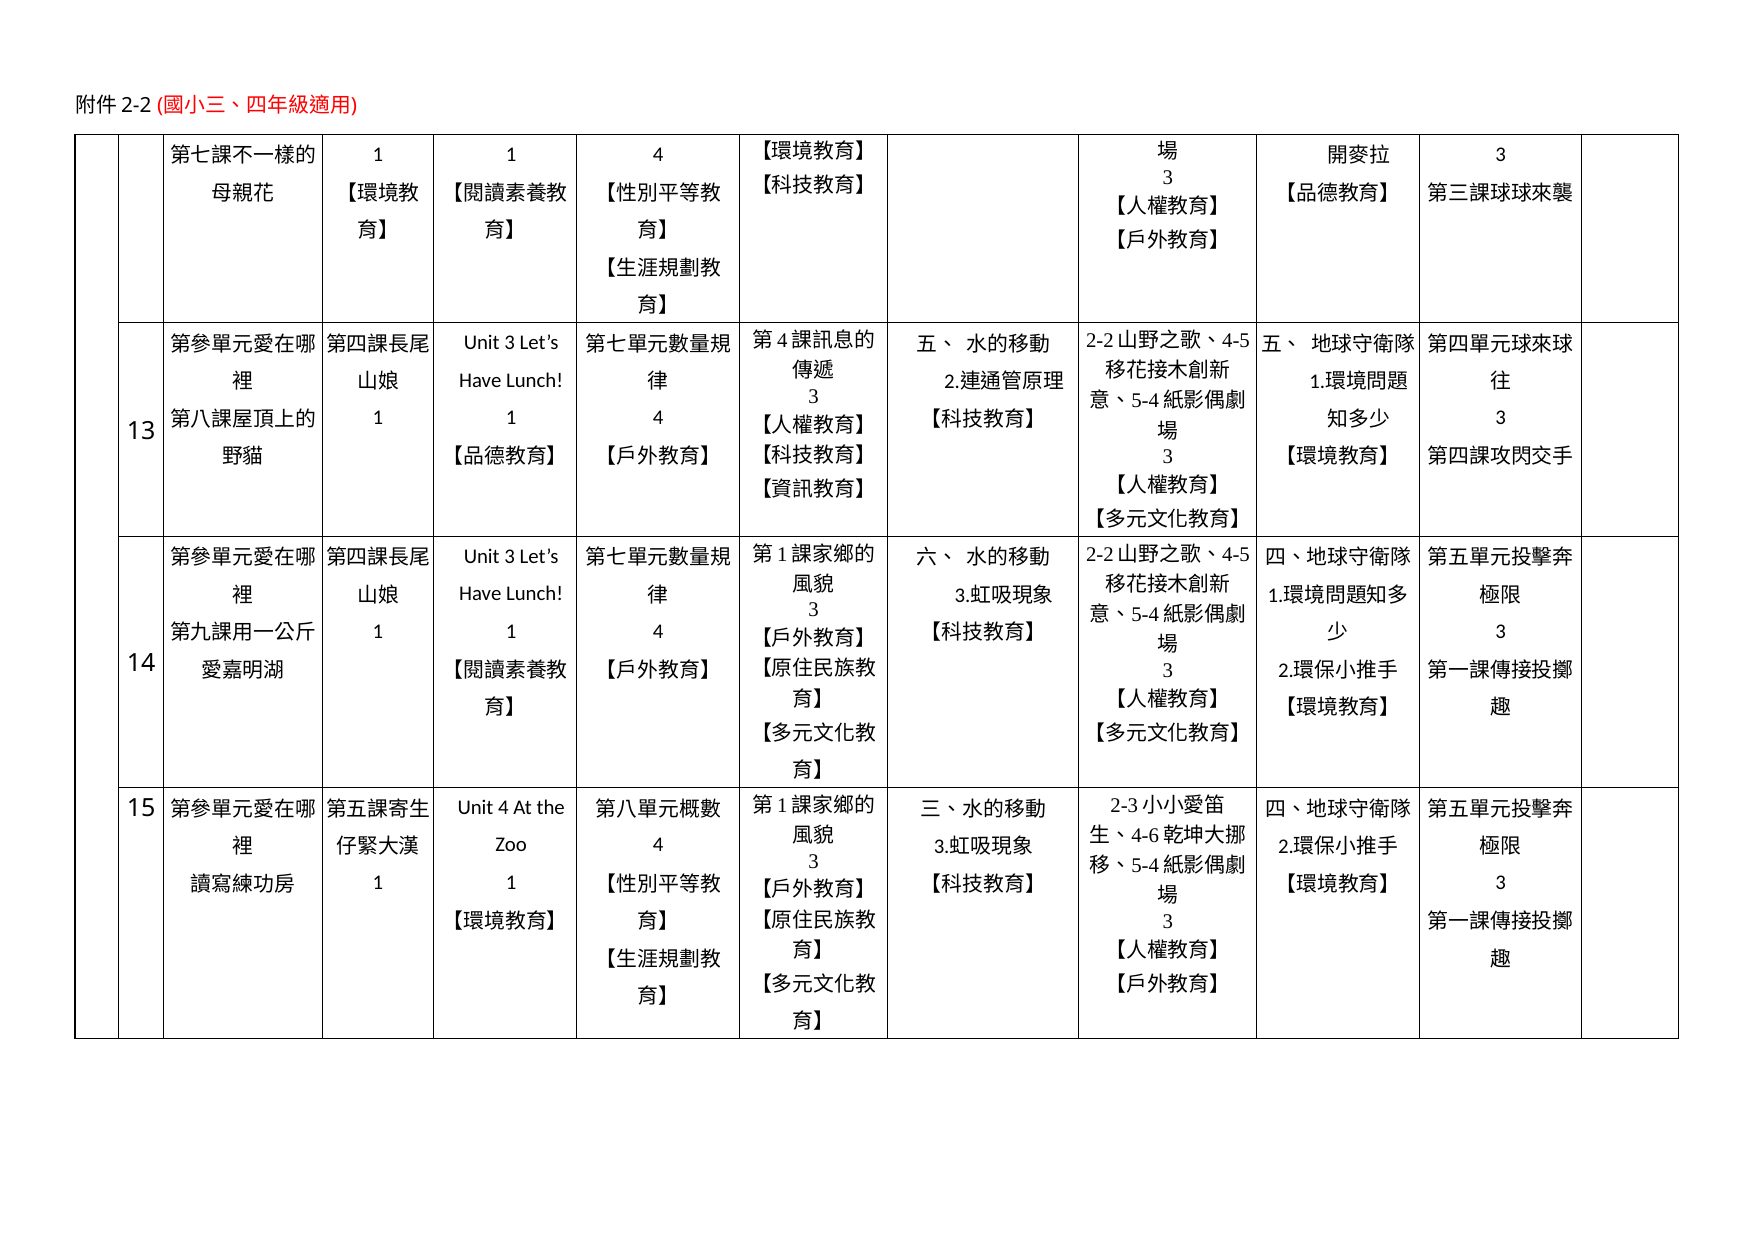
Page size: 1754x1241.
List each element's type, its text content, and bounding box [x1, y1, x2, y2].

table_cell 第七單元數量規律 4 【戶外教育】 [577, 537, 739, 787]
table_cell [1079, 135, 1256, 322]
table_cell Unit 4 At the Zoo 1 【環境教育】 [434, 788, 576, 1038]
table_cell 第四課長尾山娘 1 【環境教育】 [323, 135, 433, 322]
table_cell 2-2山野之歌、4-5移花接木創新意、5-4紙影偶劇場 3 【人權教育】 【多元文化教育】 [1079, 537, 1256, 787]
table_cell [888, 135, 1078, 322]
table_cell [1582, 788, 1678, 1038]
table_cell 四、地球守衛隊 1.環境問題知多少 2.環保小推手【環境教育】 [1257, 537, 1419, 787]
table_cell [1582, 537, 1678, 787]
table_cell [1257, 788, 1419, 1038]
table_cell 第參單元愛在哪裡 第八課屋頂上的野貓 [164, 323, 322, 536]
table_cell 第參單元愛在哪裡 第九課用一公斤愛嘉明湖 [164, 537, 322, 787]
table_cell 2-2山野之歌、4-5移花接木創新意、5-4紙影偶劇場 3 【人權教育】 【多元文化教育】 [1079, 323, 1256, 536]
table_cell 第五單元投擊奔極限 3 第一課傳接投擲趣 [1420, 788, 1581, 1038]
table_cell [1257, 135, 1419, 322]
table_cell 第五課寄生仔緊大漢 1 [323, 788, 433, 1038]
table_cell 第四課長尾山娘 1 [323, 323, 433, 536]
table_cell 水的移動 3.虹吸現象 【科技教育】 [888, 537, 1078, 787]
table_cell 第參單元愛在哪裡 讀寫練功房 [164, 788, 322, 1038]
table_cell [577, 788, 739, 1038]
table_cell 第四單元球來球往 3 第四課攻閃交手 [1420, 323, 1581, 536]
table_cell 地球守衛隊 1.環境問題知多少 【環境教育】 [1257, 323, 1419, 536]
table_cell 12 [119, 135, 163, 322]
table_cell Unit 3 Let’s Have Lunch! 1 【閱讀素養教育】 [434, 537, 576, 787]
table_cell 13 [119, 323, 163, 536]
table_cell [434, 135, 576, 322]
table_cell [740, 135, 887, 322]
table_cell 第七單元數量規律 4 【戶外教育】 [577, 323, 739, 536]
table_cell 第4課訊息的傳遞 3 【人權教育】 【科技教育】 【資訊教育】 [740, 323, 887, 536]
table_cell 水的移動 2.連通管原理 【科技教育】 [888, 323, 1078, 536]
table_cell 三、水的移動 3.虹吸現象 【科技教育】 [888, 788, 1078, 1038]
table_cell 14 [119, 537, 163, 787]
table_cell Unit 3 Let’s Have Lunch! 1 【品德教育】 [434, 323, 576, 536]
table_cell 第四課長尾山娘 1 [323, 537, 433, 787]
table_cell 2-3小小愛笛生、4-6乾坤大挪移、5-4紙影偶劇場 3 【人權教育】 【戶外教育】 [1079, 788, 1256, 1038]
table_cell 第1課家鄉的風貌 3 【戶外教育】 【原住民族教育】 【多元文化教育】 [740, 537, 887, 787]
table_cell 15 [119, 788, 163, 1038]
table_cell 第參單元愛在哪裡 第七課不一樣的母親花 [164, 135, 322, 322]
table_cell 第五單元投擊奔極限 3 第一課傳接投擲趣 [1420, 537, 1581, 787]
table_cell [1582, 323, 1678, 536]
table_cell [1582, 135, 1678, 322]
table_cell 第1課家鄉的風貌 3 【戶外教育】 【原住民族教育】 【多元文化教育】 [740, 788, 887, 1038]
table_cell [577, 135, 739, 322]
table_cell 第四單元球來球往 3 第三課球球來襲 [1420, 135, 1581, 322]
